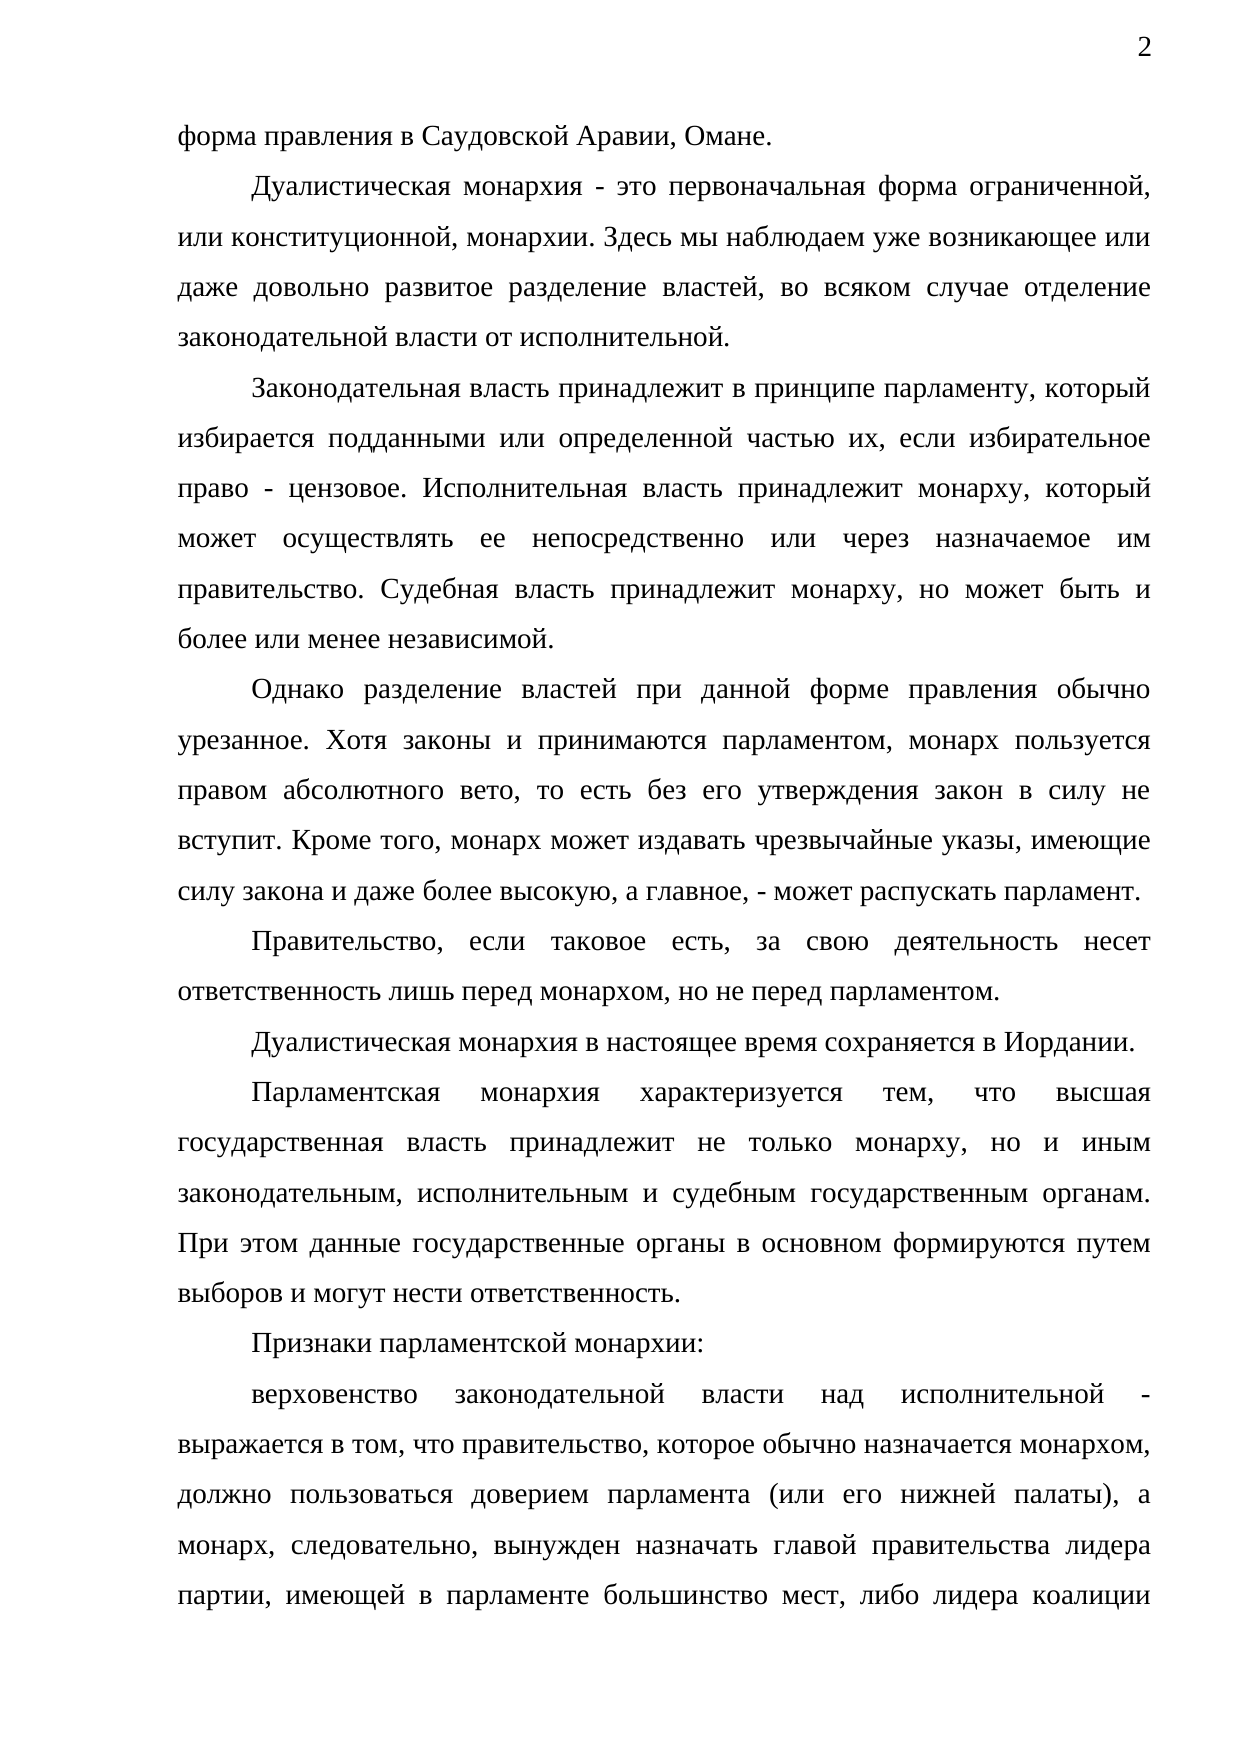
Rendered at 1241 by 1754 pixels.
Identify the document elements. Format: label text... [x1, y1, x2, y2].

text Парламентская монархия характеризуется тем, что высшая государственная власть принадлежит не только монарху, но и иным законодательным, исполнительным и судебным государственным органам. При этом данные государственные органы в основном формируются путем выборов и могут нести ответственность. [177, 1074, 1152, 1309]
text Однако разделение властей при данной форме правления обычно урезанное. Хотя законы и принимаются парламентом, монарх пользуется правом абсолютного вето, то есть без его утверждения закон в силу не вступит. Кроме того, монарх может издавать чрезвычайные указы, имеющие силу закона и даже более высокую, а главное, - может распускать парламент. [177, 672, 1152, 906]
text Правительство, если таковое есть, за свою деятельность несет ответственность лишь перед монархом, но не перед парламентом. [177, 923, 1152, 1007]
text Дуалистическая монархия в настоящее время сохраняется в Иордании. [177, 1024, 1152, 1057]
text Законодательная власть принадлежит в принципе парламенту, который избирается подданными или определенной частью их, если избирательное право - цензовое. Исполнительная власть принадлежит монарху, который может осуществлять ее непосредственно или через назначаемое им правительство. Судебная власть принадлежит монарху, но может быть и более или менее независимой. [177, 370, 1152, 655]
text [177, 1376, 1152, 1611]
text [177, 118, 1152, 152]
text Признаки парламентской монархии: [177, 1326, 1152, 1359]
text Дуалистическая монархия - это первоначальная форма ограниченной, или конституционной, монархии. Здесь мы наблюдаем уже возникающее или даже довольно развитое разделение властей, во всяком случае отделение законодательной власти от исполнительной. [177, 168, 1152, 353]
